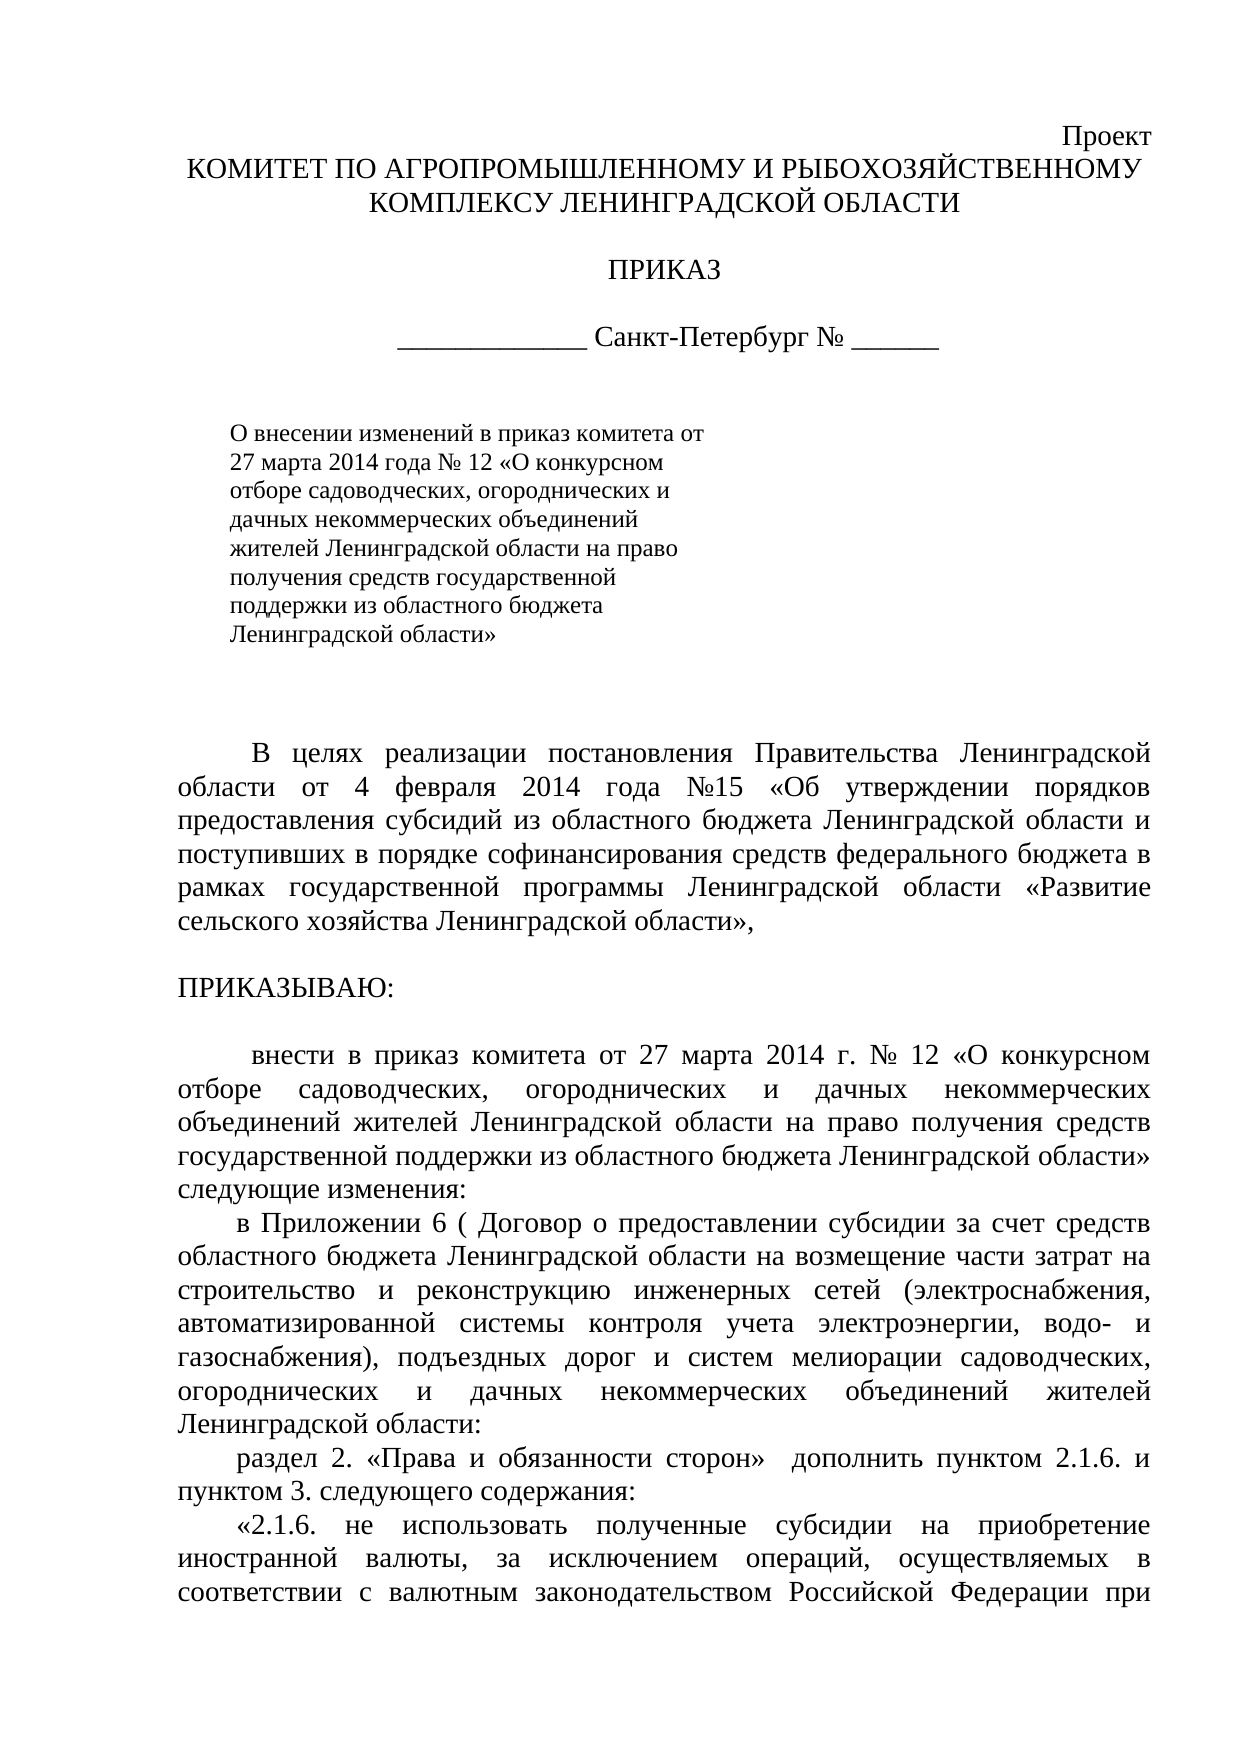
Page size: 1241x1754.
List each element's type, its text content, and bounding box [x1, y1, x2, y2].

text раздел 2. «Права и обязанности сторон» дополнить пунктом 2.1.6. и пунктом 3. следующего содержания: [177, 1440, 1152, 1507]
text Проект [177, 118, 1152, 152]
text ПРИКАЗ [177, 252, 1152, 286]
text КОМИТЕТ ПО АГРОПРОМЫШЛЕННОМУ И РЫБОХОЗЯЙСТВЕННОМУ [177, 152, 1152, 185]
text ПРИКАЗЫВАЮ: [177, 970, 1152, 1004]
text В целях реализации постановления Правительства Ленинградской области от 4 февраля 2014 года №15 «Об утверждении порядков предоставления субсидий из областного бюджета Ленинградской области и поступивших в порядке софинансирования средств федерального бюджета в рамках государственной программы Ленинградской области «Развитие сельского хозяйства Ленинградской области», [177, 735, 1152, 937]
text внести в приказ комитета от 27 марта 2014 г. № 12 «О конкурсном отборе садоводческих, огороднических и дачных некоммерческих объединений жителей Ленинградской области на право получения средств государственной поддержки из областного бюджета Ленинградской области» следующие изменения: [177, 1037, 1152, 1205]
list в Приложении 6 ( Договор о предоставлении субсидии за счет средств областного бюджета Ленинградской области на возмещение части затрат на строительство и реконструкцию инженерных сетей (электроснабжения, автоматизированной системы контроля учета электроэнергии, водо- и газоснабжения), подъездных дорог и систем мелиорации садоводческих, огороднических и дачных некоммерческих объединений жителей Ленинградской области: [177, 1205, 1152, 1440]
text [177, 1507, 1152, 1607]
text КОМПЛЕКСУ ЛЕНИНГРАДСКОЙ ОБЛАСТИ [177, 185, 1152, 219]
text _____________ Санкт-Петербург № ______ [177, 319, 1152, 353]
